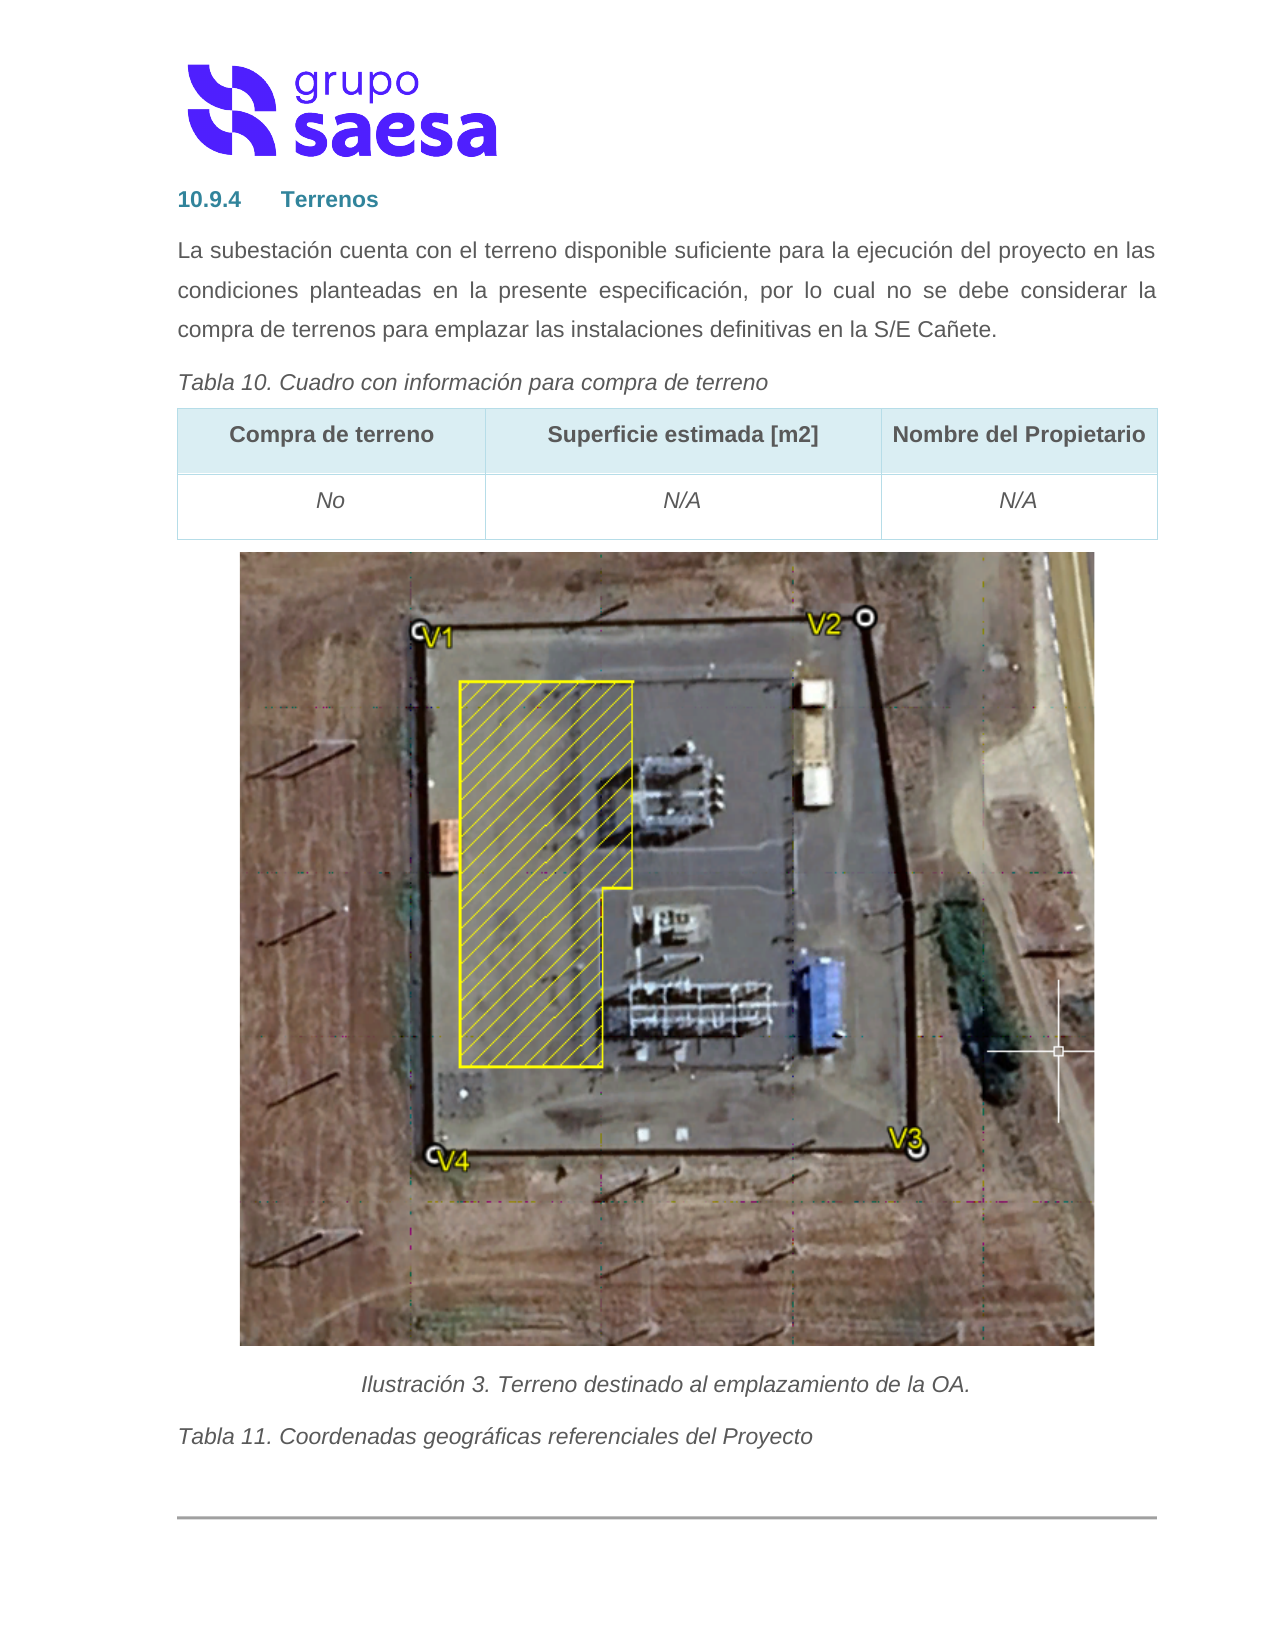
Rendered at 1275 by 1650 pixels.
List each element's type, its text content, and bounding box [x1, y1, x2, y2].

table_header Superficie estimada [m2] [486, 409, 881, 473]
picture [177, 56, 506, 160]
picture [239, 552, 1095, 1346]
text Tabla 10. Cuadro con información para compra de terreno [177, 368, 1157, 395]
table_cell N/A [882, 475, 1157, 539]
subtitle Terrenos [177, 186, 1157, 212]
text La subestación cuenta con el terreno disponible suficiente para la ejecución del proyecto en las condiciones planteadas en la presente especificación, por lo cual no se debe considerar la compra de terrenos para emplazar las instalaciones definitivas en la S/E Cañete. [177, 237, 1157, 343]
table_cell N/A [486, 475, 881, 539]
text Tabla 11. Coordenadas geográficas referenciales del Proyecto [177, 1423, 1157, 1449]
table_cell No [178, 475, 485, 539]
text Ilustración 3. Terreno destinado al emplazamiento de la OA. [177, 1371, 1157, 1397]
table_header Compra de terreno [178, 409, 485, 473]
table_header Nombre del Propietario [882, 409, 1157, 473]
